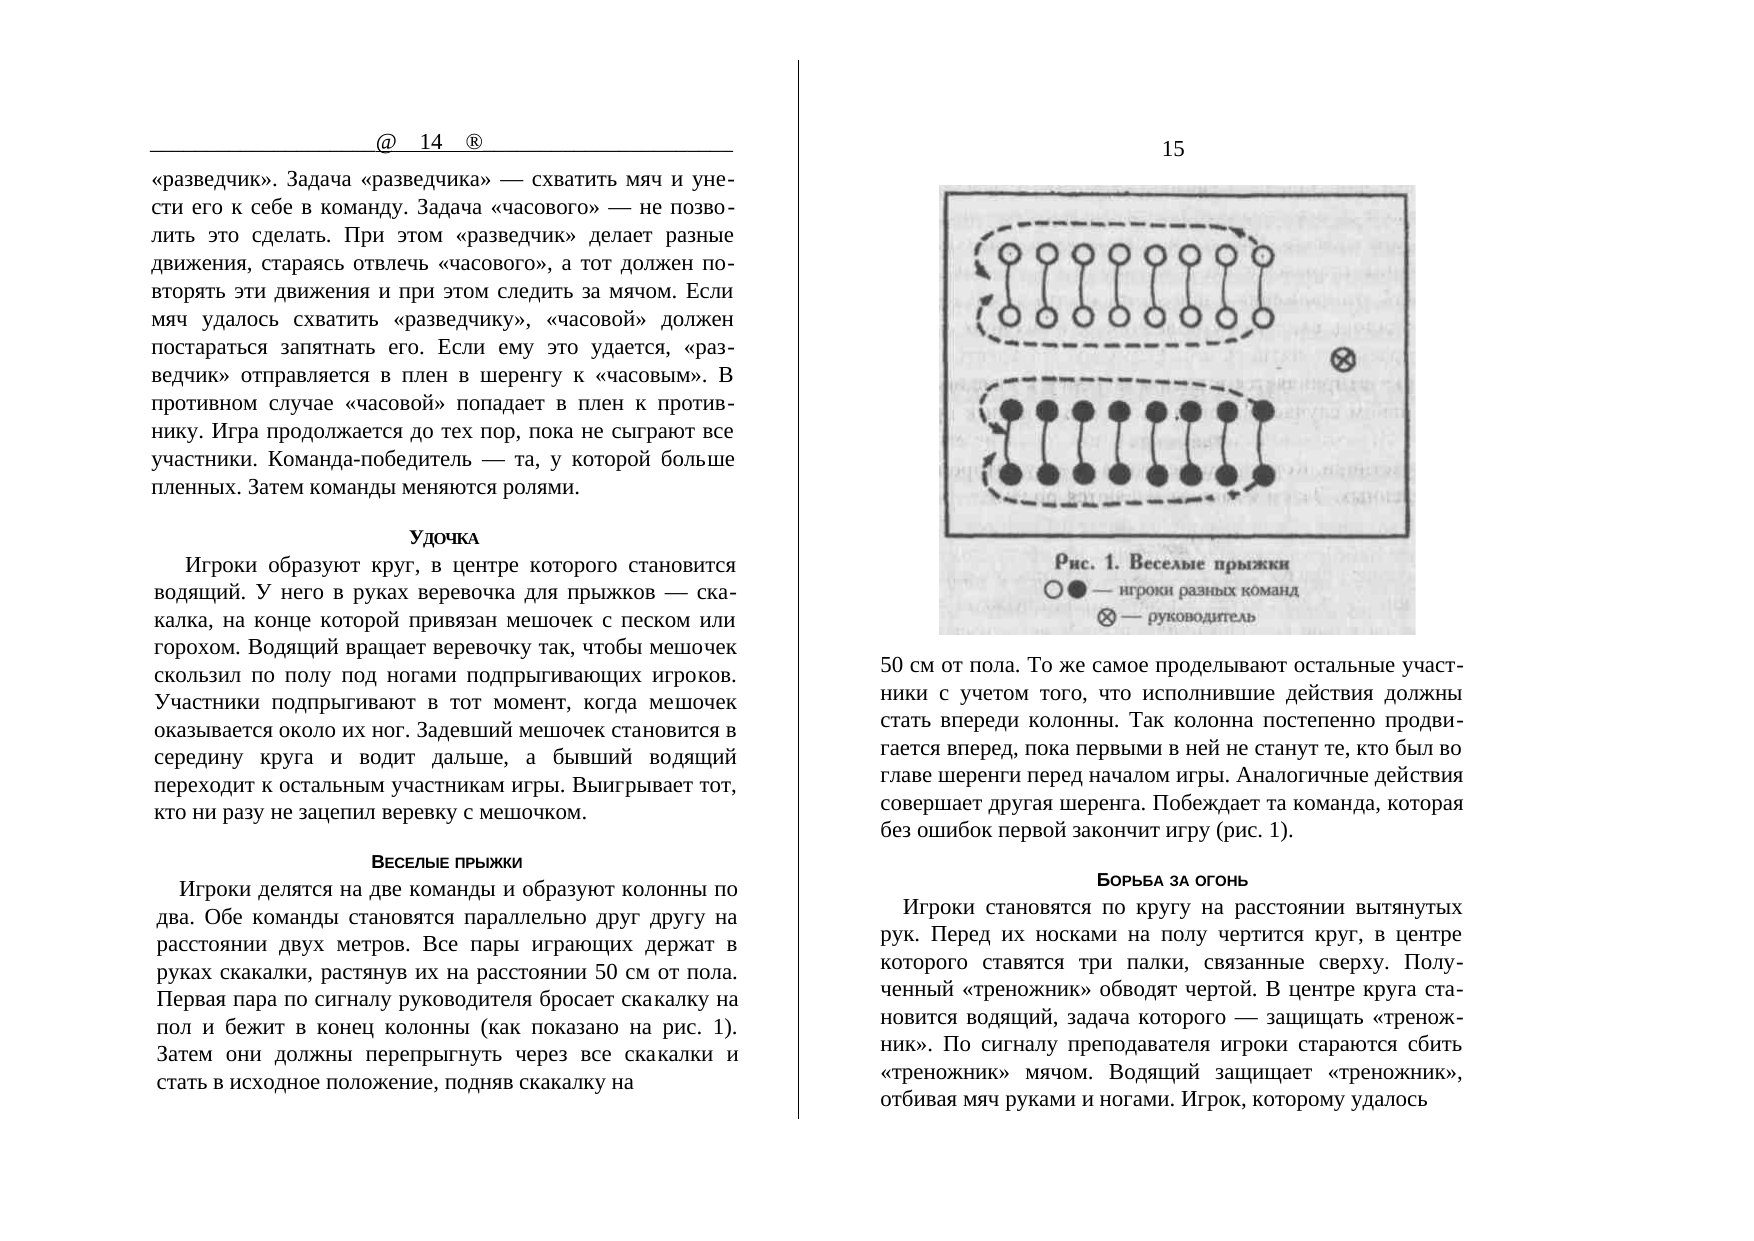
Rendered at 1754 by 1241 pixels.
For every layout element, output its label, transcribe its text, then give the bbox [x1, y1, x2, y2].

text Игроки становятся по кругу на расстоянии вытянутых рук. Перед их носками на полу чертится круг, в центре которого ставятся три палки, связанные сверху. Полученный «треножник» обводят чертой. В центре круга становится водящий, задача которого — защищать «треножник». По сигналу преподавателя игроки стараются сбить «треножник» мячом. Водящий защищает «треножник», отбивая мяч руками и ногами. Игрок, которому удалось [880, 892, 1463, 1112]
text Борьба за огонь [881, 864, 1463, 892]
picture [939, 185, 1416, 635]
text 50 см от пола. То же самое проделывают остальные участники с учетом того, что исполнившие действия должны стать впереди колонны. Так колонна постепенно продвигается вперед, пока первыми в ней не станут те, кто был во главе шеренги перед началом игры. Аналогичные действия совершает другая шеренга. Побеждает та команда, которая без ошибок первой закончит игру (рис. 1). [880, 651, 1463, 843]
text Игроки делятся на две команды и образуют колонны по два. Обе команды становятся параллельно друг другу на расстоянии двух метров. Все пары играющих держат в руках скакалки, растянув их на расстоянии 50 см от пола. Первая пара по сигналу руководителя бросает скакалку на пол и бежит в конец колонны (как показано на рис. 1). Затем они должны перепрыгнуть через все скакалки и стать в исходное положение, подняв скакалку на [156, 875, 739, 1095]
text Веселые прыжки [155, 847, 739, 874]
text Удочка [151, 522, 739, 550]
text 15 [1162, 135, 1184, 161]
text «разведчик». Задача «разведчика» — схватить мяч и унести его к себе в команду. Задача «часового» — не позволить это сделать. При этом «разведчик» делает разные движения, стараясь отвлечь «часового», а тот должен повторять эти движения и при этом следить за мячом. Если мяч удалось схватить «разведчику», «часовой» должен постараться запятнать его. Если ему это удается, «разведчик» отправляется в плен в шеренгу к «часовым». В противном случае «часовой» попадает в плен к противнику. Игра продолжается до тех пор, пока не сыграют все участники. Команда-победитель — та, у которой больше пленных. Затем команды меняются ролями. [151, 164, 735, 500]
text @ 14 ® [150, 128, 739, 154]
text Игроки образуют круг, в центре которого становится водящий. У него в руках веревочка для прыжков — скакалка, на конце которой привязан мешочек с песком или горохом. Водящий вращает веревочку так, чтобы мешочек скользил по полу под ногами подпрыгивающих игроков. Участники подпрыгивают в тот момент, когда мешочек оказывается около их ног. Задевший мешочек становится в середину круга и водит дальше, а бывший водящий переходит к остальным участникам игры. Выигрывает тот, кто ни разу не зацепил веревку с мешочком. [154, 550, 737, 825]
